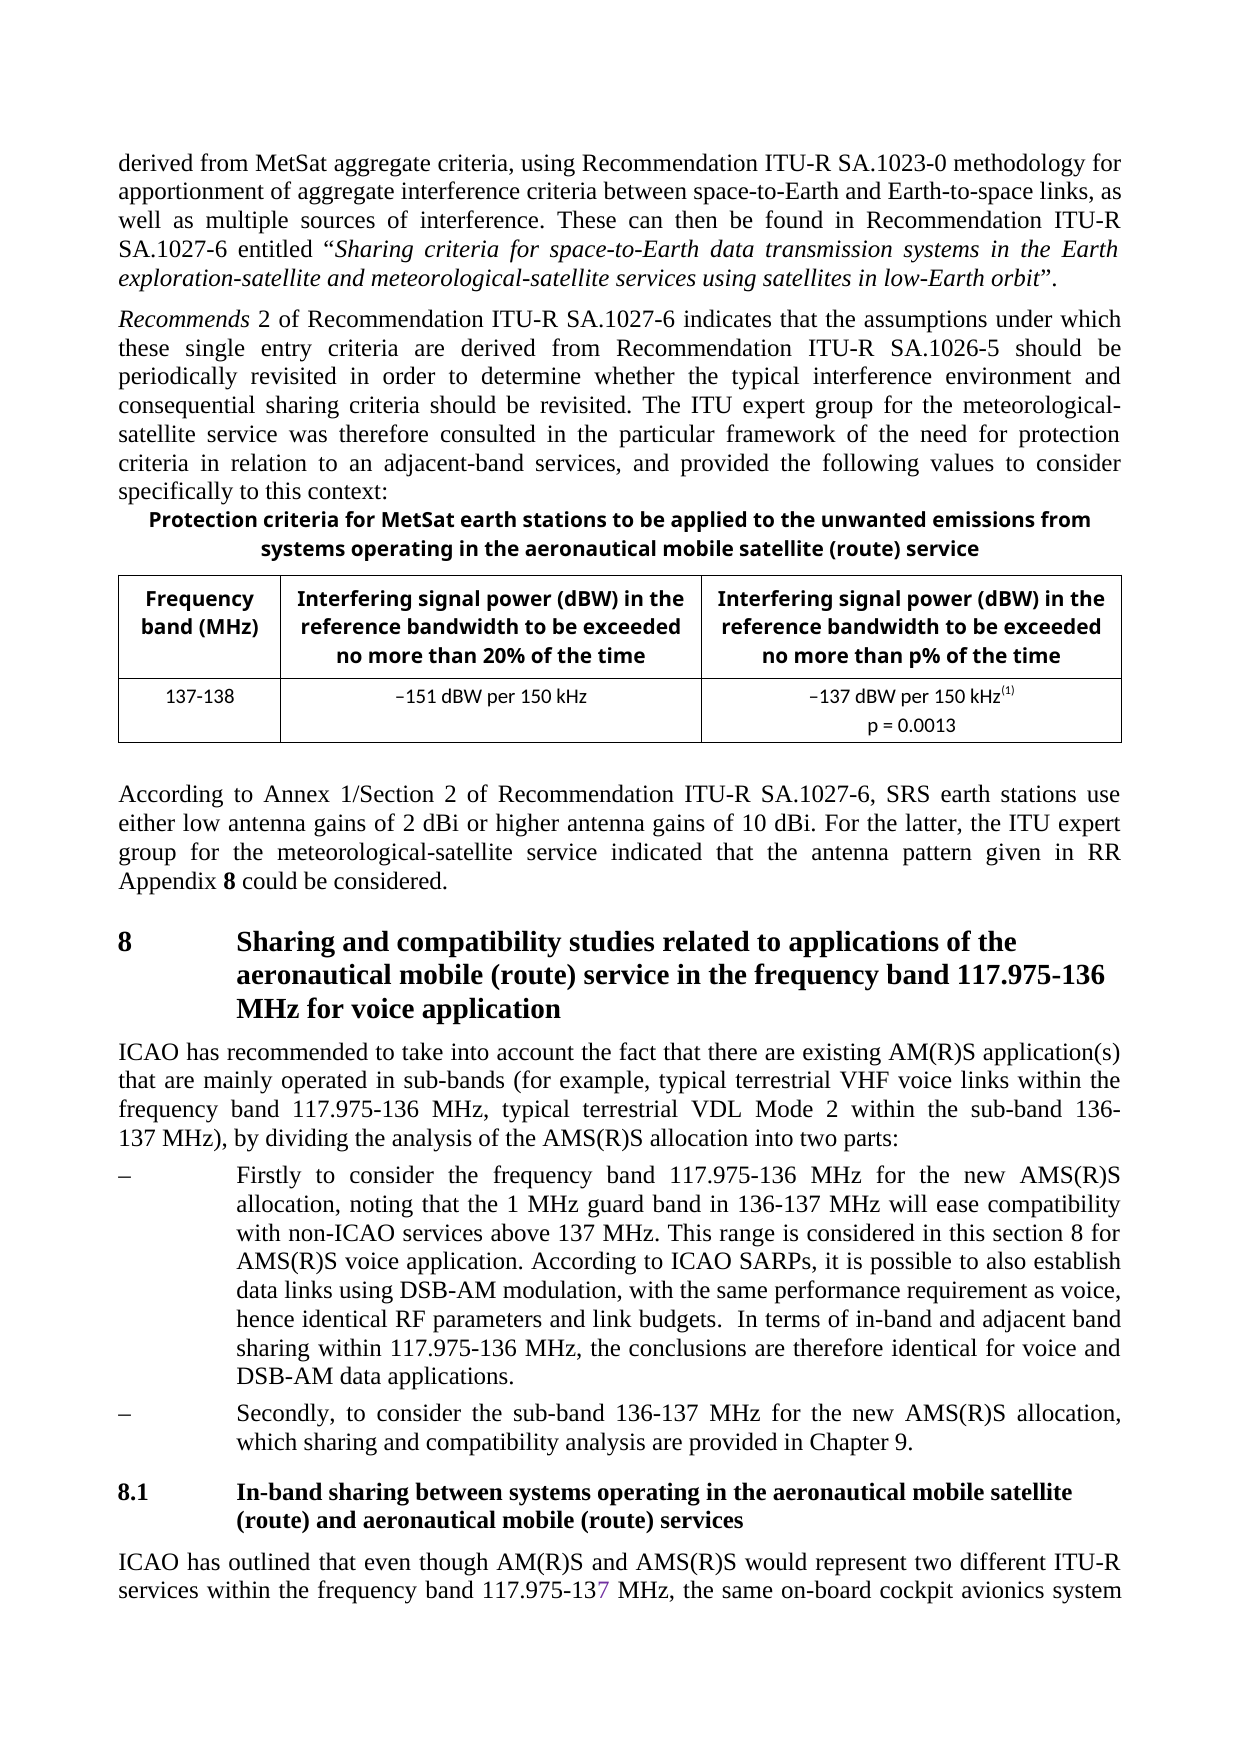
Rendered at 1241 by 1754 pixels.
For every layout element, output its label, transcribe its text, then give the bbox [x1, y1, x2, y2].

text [118, 1547, 1122, 1604]
text ICAO has recommended to take into account the fact that there are existing AM(R)S application(s) that are mainly operated in sub-bands (for example, typical terrestrial VHF voice links within the frequency band 117.975-136 MHz, typical terrestrial VDL Mode 2 within the sub-band 136-137 MHz), by dividing the analysis of the AMS(R)S allocation into two parts: [118, 1037, 1122, 1152]
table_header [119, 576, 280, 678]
title Protection criteria for MetSat earth stations to be applied to the unwanted emissions from systems operating in the aeronautical mobile satellite (route) service [118, 505, 1122, 562]
subtitle In-band sharing between systems operating in the aeronautical mobile satellite (route) and aeronautical mobile (route) services [117, 1477, 1122, 1534]
text – Secondly, to consider the sub-band 136-137 MHz for the new AMS(R)S allocation, which sharing and compatibility analysis are provided in Chapter 9. [118, 1398, 1122, 1456]
text – Firstly to consider the frequency band 117.975-136 MHz for the new AMS(R)S allocation, noting that the 1 MHz guard band in 136-137 MHz will ease compatibility with non-ICAO services above 137 MHz. This range is considered in this section 8 for AMS(R)S voice application. According to ICAO SARPs, it is possible to also establish data links using DSB-AM modulation, with the same performance requirement as voice, hence identical RF parameters and link budgets. In terms of in-band and adjacent band sharing within 117.975-136 MHz, the conclusions are therefore identical for voice and DSB-AM data applications. [118, 1160, 1122, 1390]
text According to Annex 1/Section 2 of Recommendation ITU-R SA.1027-6, SRS earth stations use either low antenna gains of 2 dBi or higher antenna gains of 10 dBi. For the latter, the ITU expert group for the meteorological-satellite service indicated that the antenna pattern given in RR Appendix 8 could be considered. [118, 779, 1122, 894]
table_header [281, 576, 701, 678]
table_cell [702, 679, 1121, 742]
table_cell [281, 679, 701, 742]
subtitle Sharing and compatibility studies related to applications of the aeronautical mobile (route) service in the frequency band 117.975-136 MHz for voice application [117, 924, 1122, 1024]
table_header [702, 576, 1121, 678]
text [118, 148, 1122, 291]
text Recommends 2 of Recommendation ITU-R SA.1027-6 indicates that the assumptions under which these single entry criteria are derived from Recommendation ITU-R SA.1026-5 should be periodically revisited in order to determine whether the typical interference environment and consequential sharing criteria should be revisited. The ITU expert group for the meteorological-satellite service was therefore consulted in the particular framework of the need for protection criteria in relation to an adjacent-band services, and provided the following values to consider specifically to this context: [118, 304, 1122, 505]
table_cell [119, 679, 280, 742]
